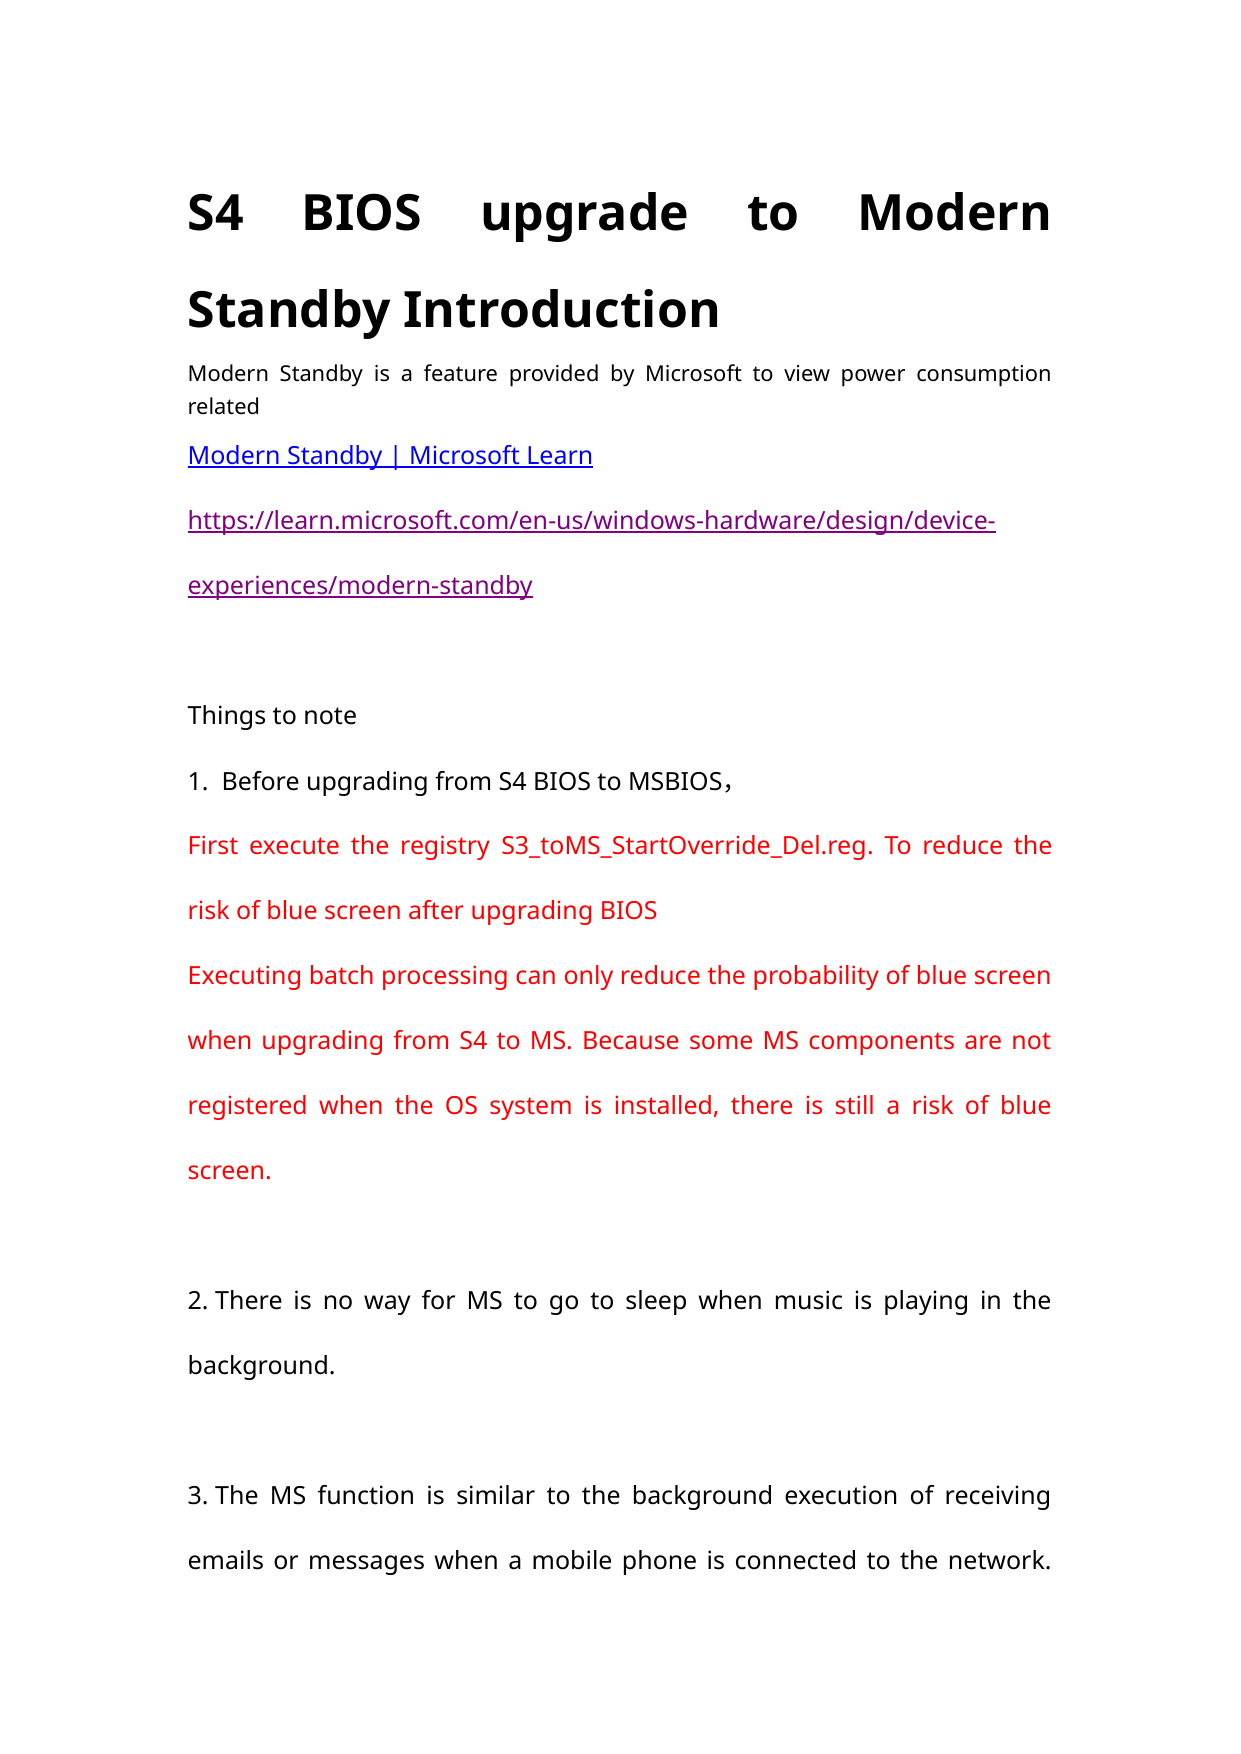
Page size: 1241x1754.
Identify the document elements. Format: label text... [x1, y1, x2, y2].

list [187, 1462, 1053, 1592]
text https://learn.microsoft.com/en-us/windows-hardware/design/device-experiences/modern-standby [187, 487, 1053, 617]
text Modern Standby is a feature provided by Microsoft to view power consumption related [187, 357, 1053, 422]
list Things to note [187, 682, 1053, 747]
list There is no way for MS to go to sleep when music is playing in the background. [187, 1267, 1053, 1397]
text Modern Standby | Microsoft Learn [187, 422, 1053, 487]
list First execute the registry S3_toMS_StartOverride_Del.reg. To reduce the risk of blue screen after upgrading BIOS [187, 812, 1053, 942]
list Executing batch processing can only reduce the probability of blue screen when upgrading from S4 to MS. Because some MS components are not registered when the OS system is installed, there is still a risk of blue screen. [187, 942, 1053, 1202]
list Before upgrading from S4 BIOS to MSBIOS， [187, 747, 1053, 812]
text S4 BIOS upgrade to Modern Standby Introduction [187, 162, 1053, 357]
